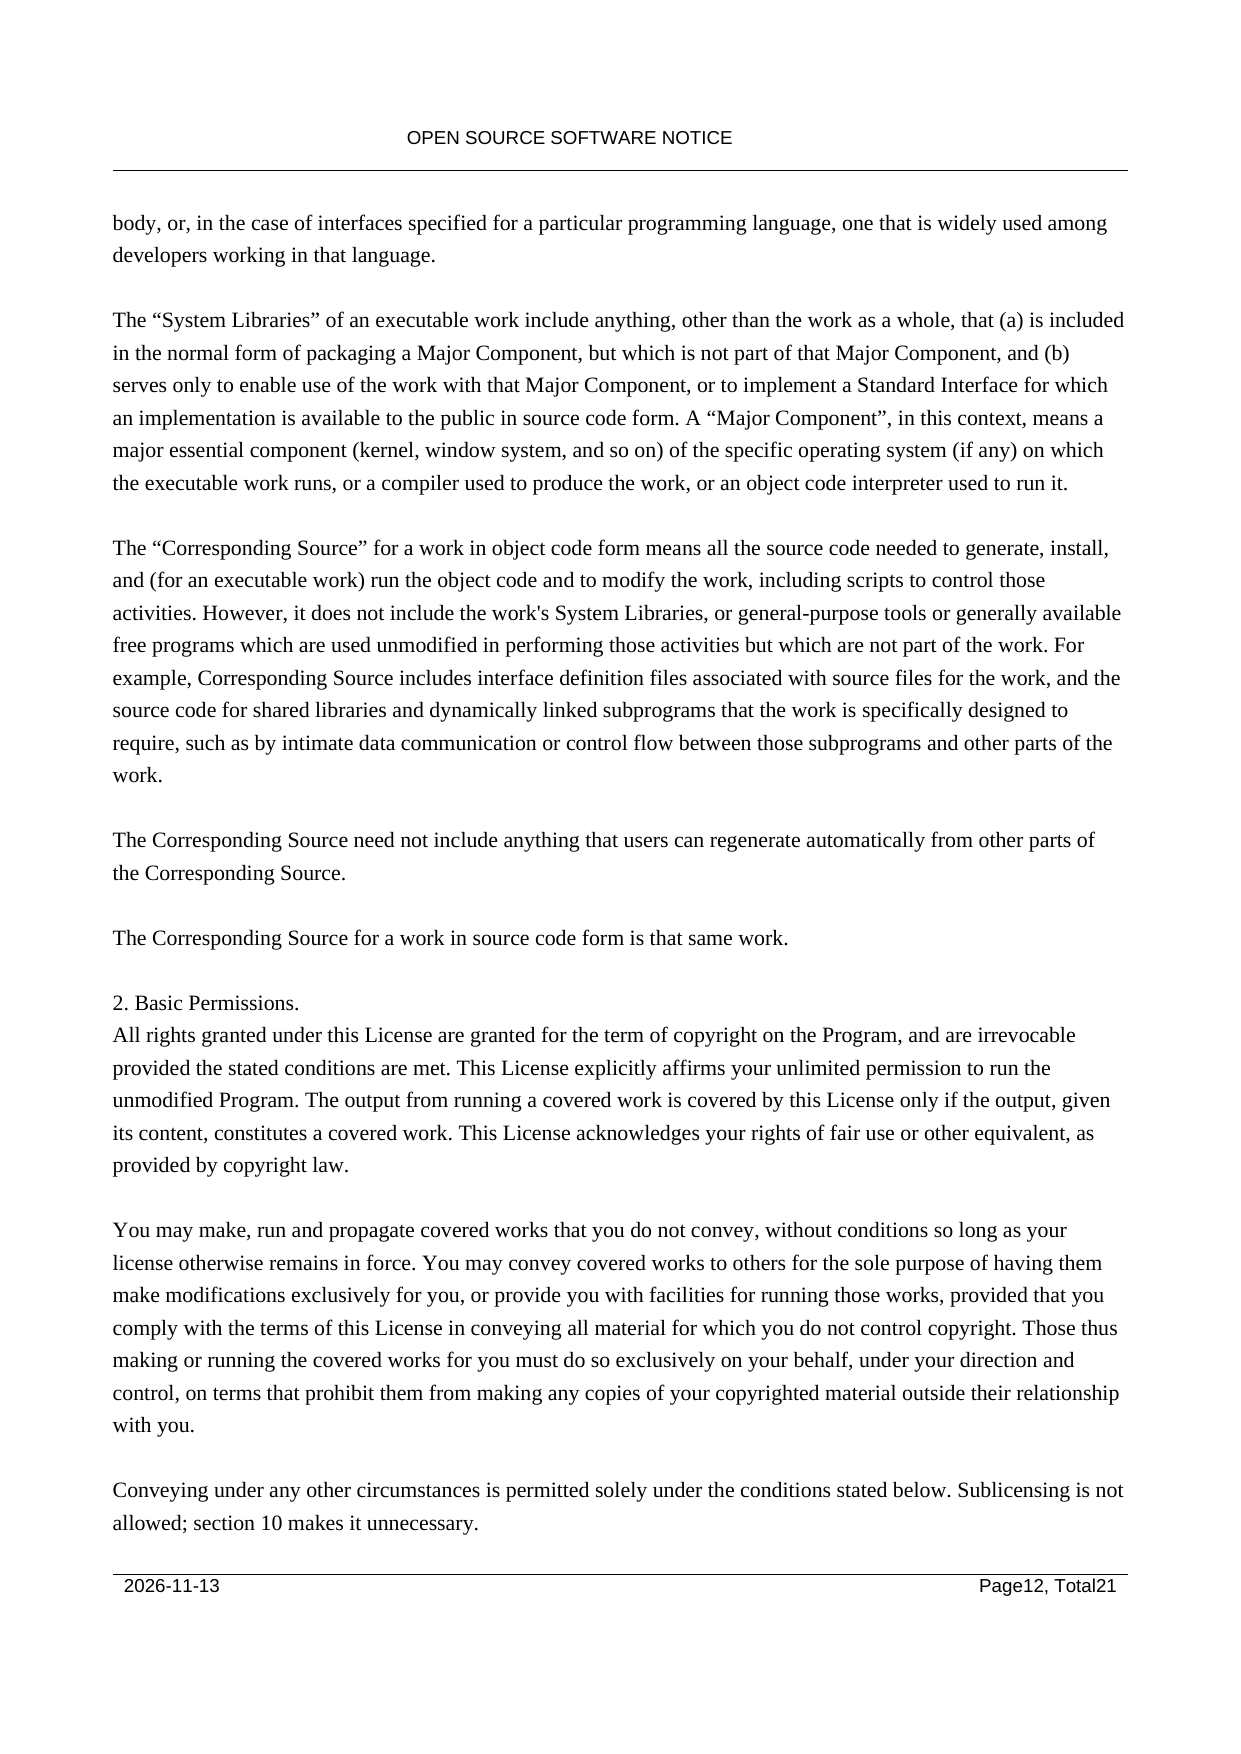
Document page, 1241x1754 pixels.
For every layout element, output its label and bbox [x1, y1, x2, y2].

text [112, 206, 1128, 1539]
